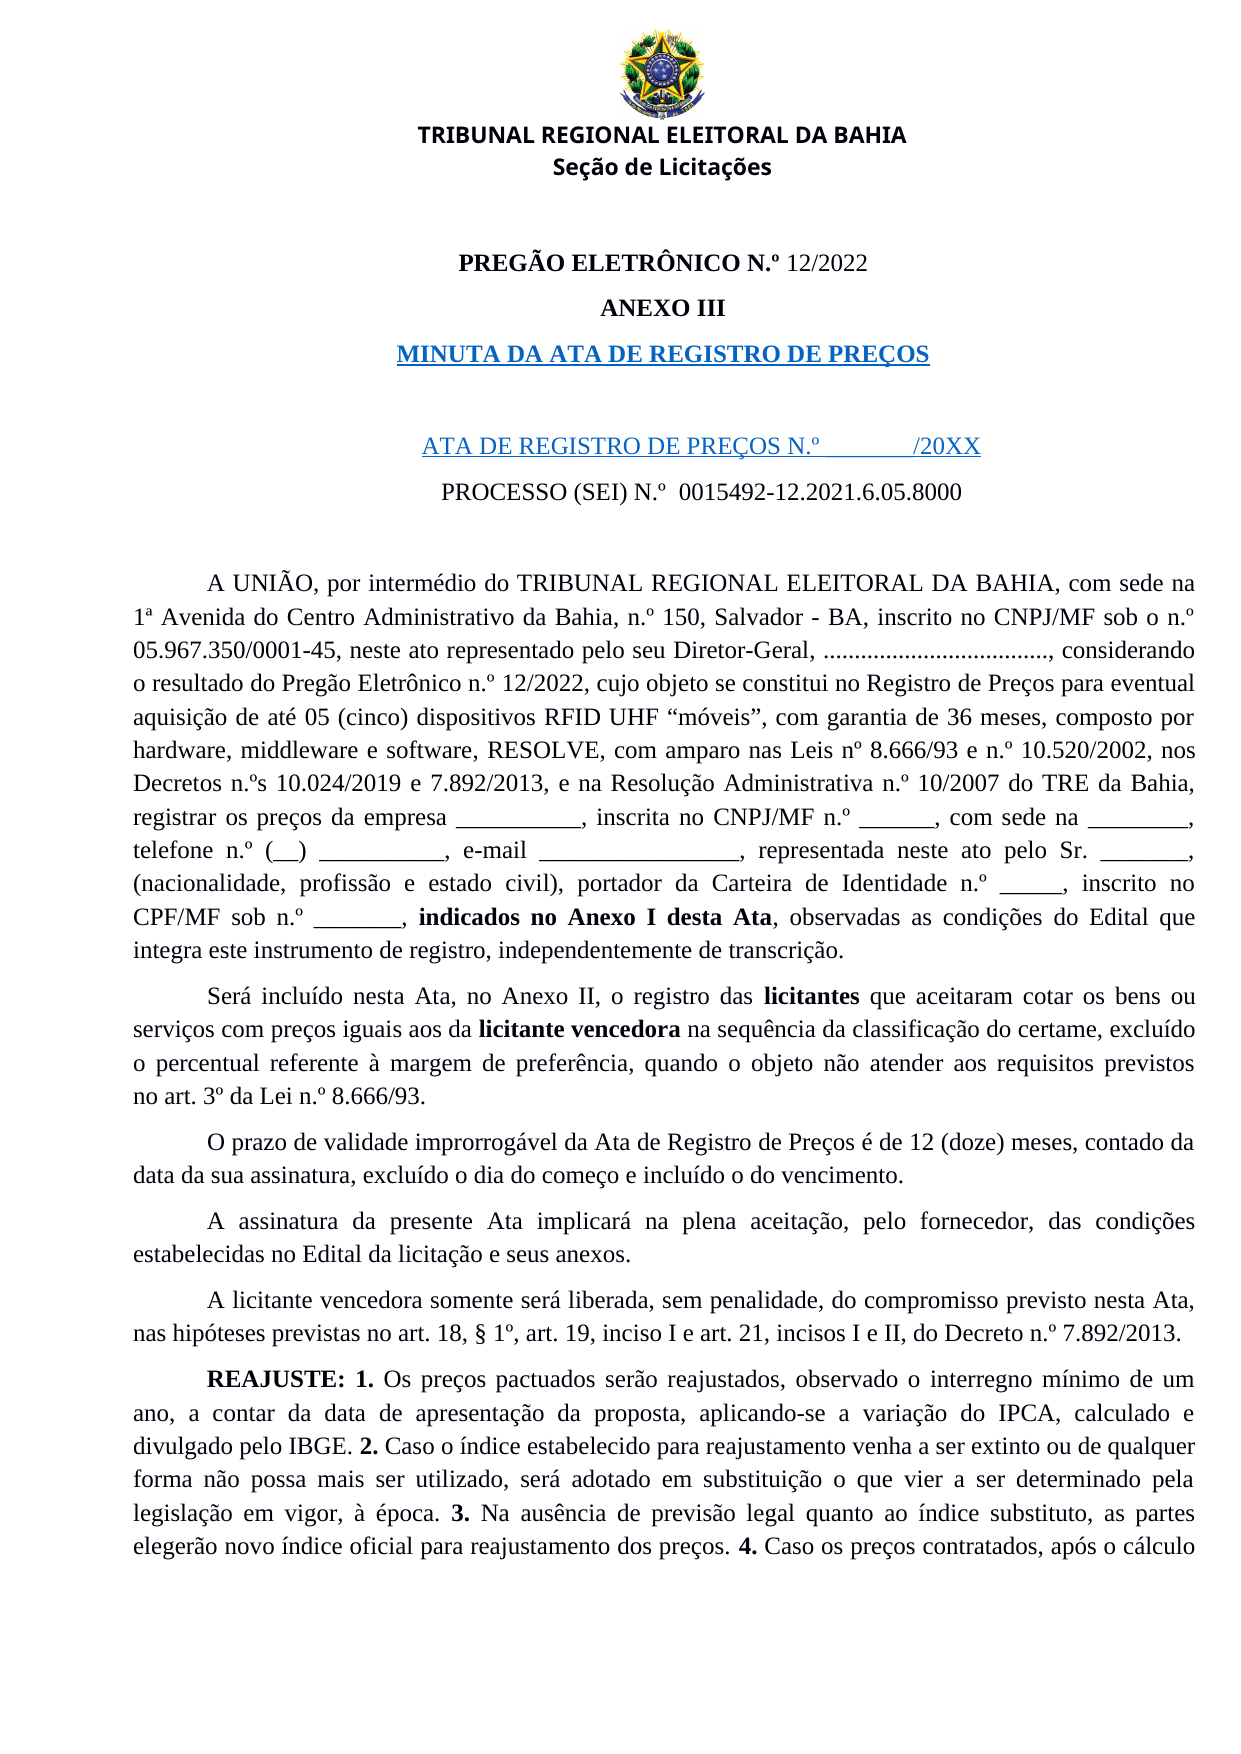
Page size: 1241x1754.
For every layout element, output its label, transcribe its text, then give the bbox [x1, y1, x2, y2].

text ANEXO III [133, 290, 1193, 323]
text A licitante vencedora somente será liberada, sem penalidade, do compromisso previsto nesta Ata, nas hipóteses previstas no art. 18, § 1º, art. 19, inciso I e art. 21, incisos I e II, do Decreto n.º 7.892/2013. [133, 1282, 1196, 1348]
text A UNIÃO, por intermédio do TRIBUNAL REGIONAL ELEITORAL DA BAHIA, com sede na 1ª Avenida do Centro Administrativo da Bahia, n.º 150, Salvador - BA, inscrito no CNPJ/MF sob o n.º 05.967.350/0001-45, neste ato representado pelo seu Diretor-Geral, ...................................., considerando o resultado do Pregão Eletrônico n.º , cujo objeto se constitui no Registro de Preços para eventual aquisição de , RESOLVE, com amparo nas Leis nº 8.666/93 e n.º 10.520/2002, nos Decretos n.ºs 10.024/2019 e 7.892/2013, e na Resolução Administrativa n.º 10/2007 do TRE da Bahia, registrar os preços da empresa __________, inscrita no CNPJ/MF n.º ______, com sede na ________, telefone n.º (__) __________, e-mail ________________, representada neste ato pelo Sr. _______, (nacionalidade, profissão e estado civil), portador da Carteira de Identidade n.º _____, inscrito no CPF/MF sob n.º _______, indicados no Anexo I desta Ata, observadas as condições do Edital que integra este instrumento de registro, independentemente de transcrição. [133, 565, 1196, 965]
text PROCESSO (SEI) N.º [133, 473, 1196, 507]
text A assinatura da presente Ata implicará na plena aceitação, pelo fornecedor, das condições estabelecidas no Edital da licitação e seus anexos. [133, 1203, 1196, 1269]
text Será incluído nesta Ata, no Anexo II, o registro das licitantes que aceitaram cotar os bens ou serviços com preços iguais aos da licitante vencedora na sequência da classificação do certame, excluído o percentual referente à margem de preferência, quando o objeto não atender aos requisitos previstos no art. 3º da Lei n.º 8.666/93. [133, 978, 1196, 1111]
text PREGÃO ELETRÔNICO N.º [133, 244, 1193, 278]
text O prazo de validade improrrogável da Ata de Registro de Preços é de 12 (doze) meses, contado da data da sua assinatura, excluído o dia do começo e incluído o do vencimento. [133, 1123, 1196, 1190]
text MINUTA DA ATA DE REGISTRO DE PREÇOS [133, 336, 1193, 369]
text ATA DE REGISTRO DE PREÇOS N.º _______/20XX [133, 428, 1196, 461]
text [133, 1361, 1196, 1561]
